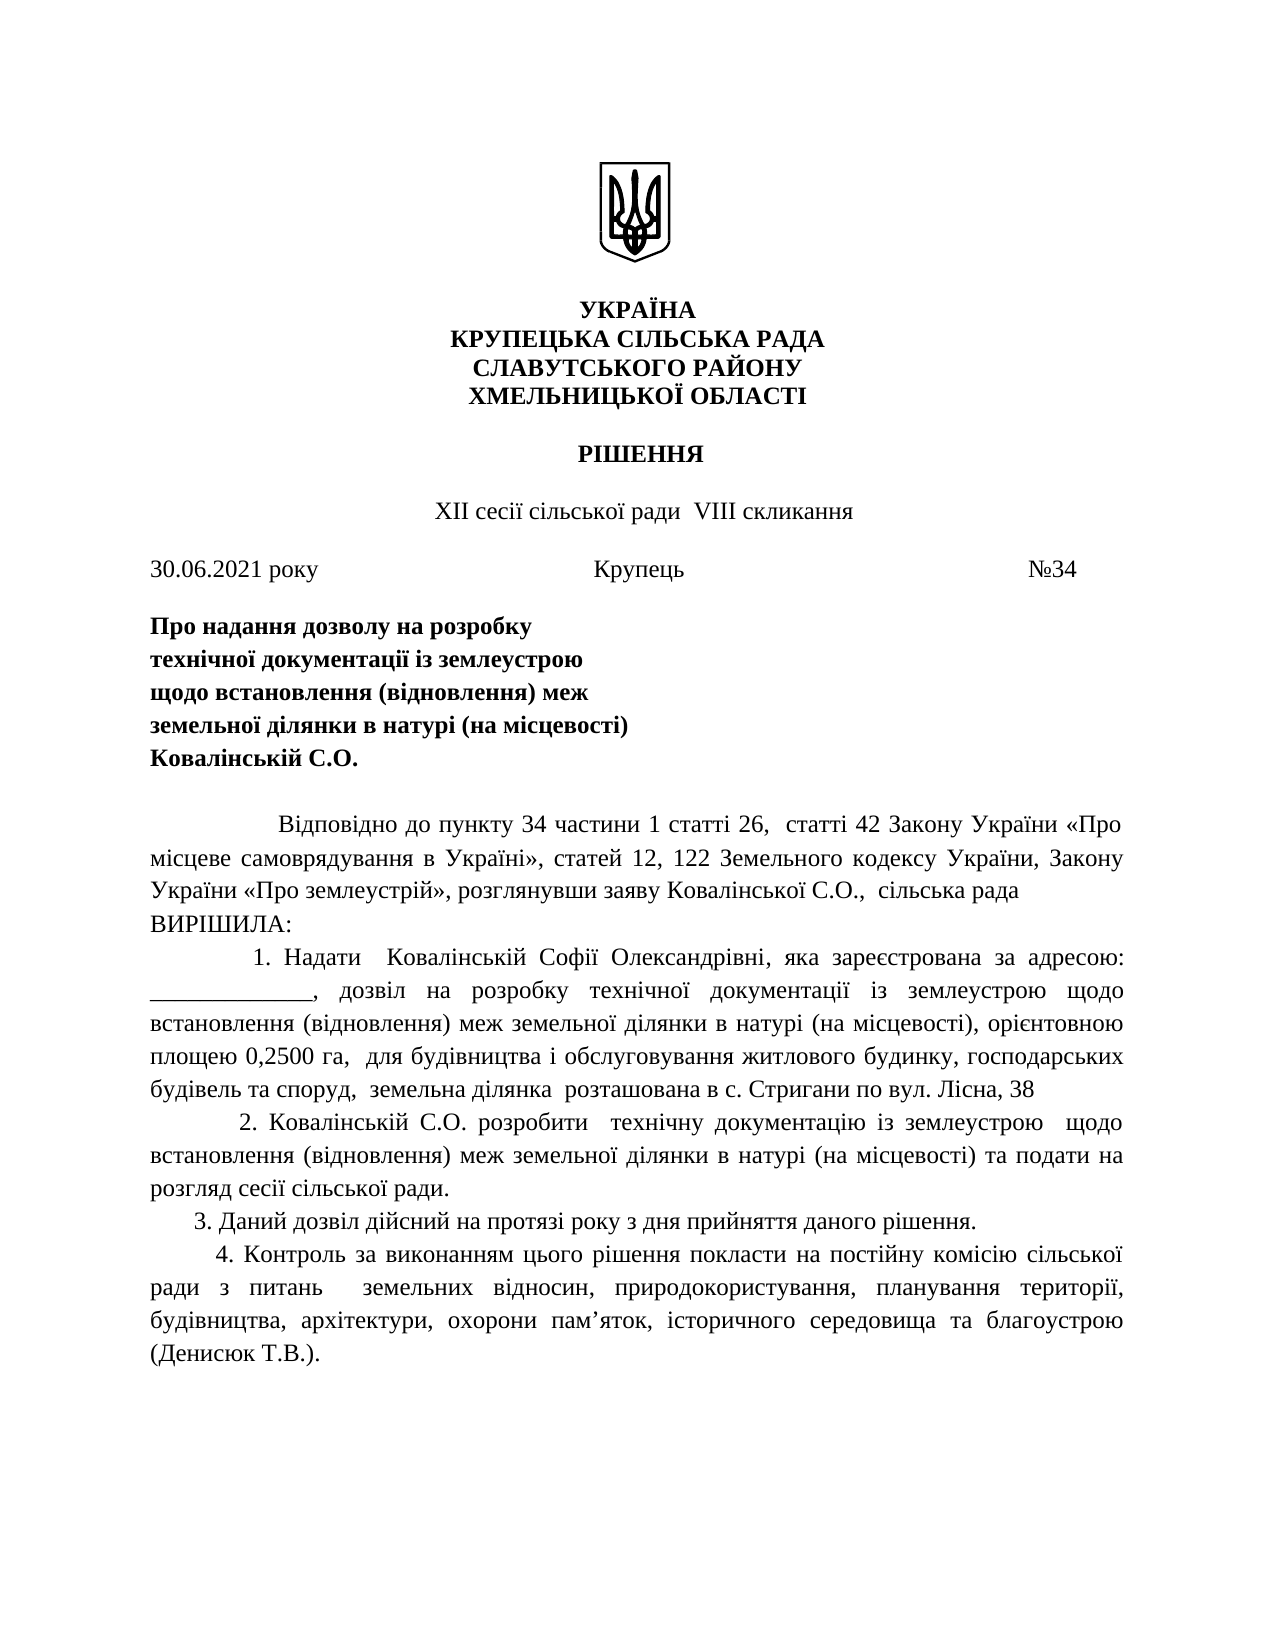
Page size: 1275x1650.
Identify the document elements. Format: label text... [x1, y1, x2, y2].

text КРУПЕЦЬКА СІЛЬСЬКА РАДА [150, 324, 1125, 353]
text ХІІ сесії сільської ради VІІІ скликання [150, 496, 1125, 525]
text ВИРІШИЛА: [150, 909, 1125, 937]
text 1. Надати Ковалінській Софії Олександрівні, яка зареєстрована за адресою: _____________, дозвіл на розробку технічної документації із землеустрою щодо встановлення (відновлення) меж земельної ділянки в натурі (на місцевості), орієнтовною площею 0,2500 га, для будівництва і обслуговування житлового будинку, господарських будівель та споруд, земельна ділянка розташована в с. Стригани по вул. Лісна, 38 [150, 942, 1125, 1102]
text 4. Контроль за виконанням цього рішення покласти на постійну комісію сільської ради з питань земельних відносин, природокористування, планування території, будівництва, архітектури, охорони пам’яток, історичного середовища та благоустрою (Денисюк Т.В.). [150, 1239, 1125, 1367]
text 3. Даний дозвіл дійсний на протязі року з дня прийняття даного рішення. [150, 1206, 1125, 1234]
text УКРАЇНА [150, 295, 1125, 324]
text ХМЕЛЬНИЦЬКОЇ ОБЛАСТІ [150, 381, 1125, 410]
text 2. Ковалінській С.О. розробити технічну документацію із землеустрою щодо встановлення (відновлення) меж земельної ділянки в натурі (на місцевості) та подати на розгляд сесії сільської ради. [150, 1107, 1125, 1202]
text Ковалінській С.О. [150, 743, 1125, 772]
text СЛАВУТСЬКОГО РАЙОНУ [150, 353, 1125, 381]
text Про надання дозволу на розробку [150, 611, 1125, 640]
text технічної документації із землеустрою [150, 644, 1125, 673]
text РІШЕННЯ [150, 439, 1125, 468]
text 30.06.2021 року Крупець №34 [150, 554, 1125, 583]
text Відповідно до пункту 34 частини 1 статті 26, статті 42 Закону України «Про місцеве самоврядування в Україні», статей 12, 122 Земельного кодексу України, Закону України «Про землеустрій», розглянувши заяву Ковалінської С.О., сільська рада [150, 809, 1125, 904]
text земельної ділянки в натурі (на місцевості) [150, 711, 1125, 739]
text щодо встановлення (відновлення) меж [150, 677, 1125, 706]
